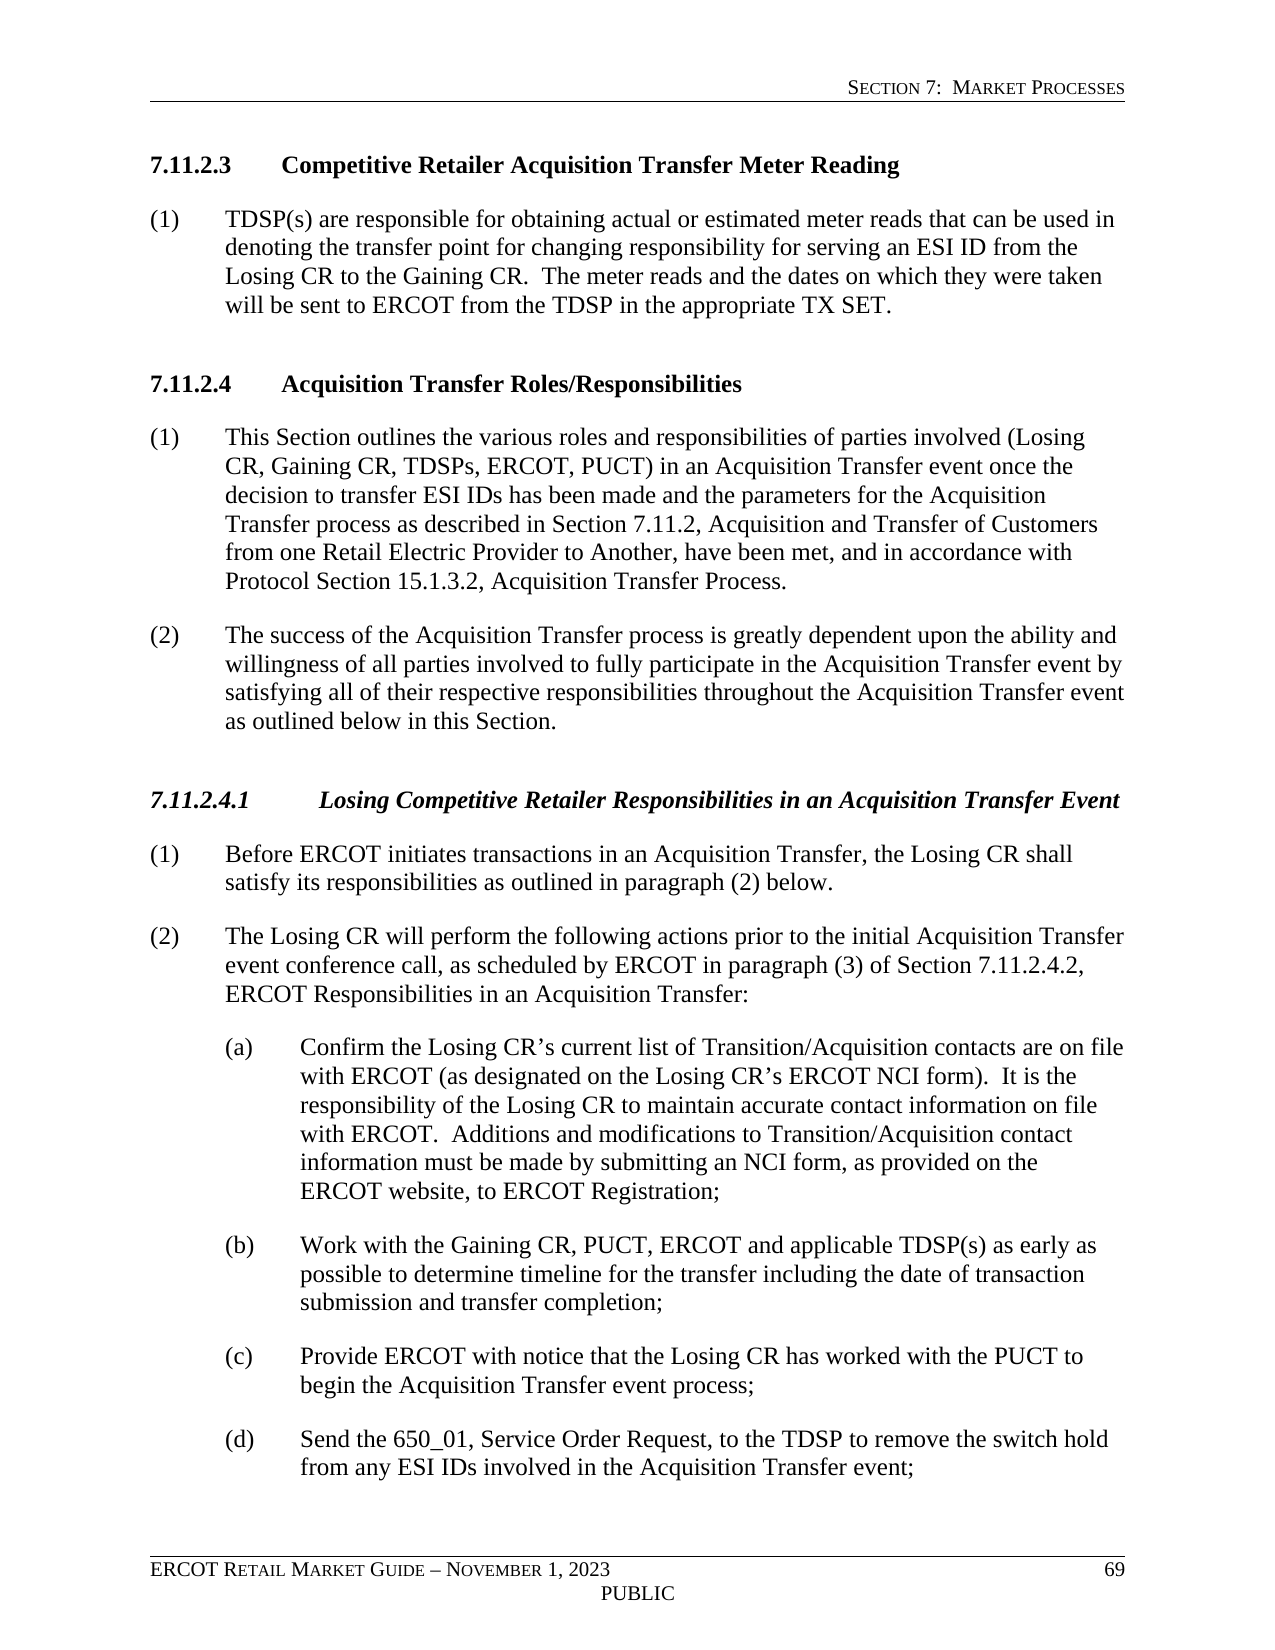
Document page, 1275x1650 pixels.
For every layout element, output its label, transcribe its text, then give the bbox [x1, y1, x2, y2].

text 7.11.2.4.1 Losing Competitive Retailer Responsibilities in an Acquisition Transfer Event [150, 785, 1125, 814]
text (b) Work with the Gaining CR, PUCT, ERCOT and applicable TDSP(s) as early as possible to determine timeline for the transfer including the date of transaction submission and transfer completion; [225, 1230, 1125, 1316]
text (1) TDSP(s) are responsible for obtaining actual or estimated meter reads that can be used in denoting the transfer point for changing responsibility for serving an ESI ID from the Losing CR to the Gaining CR. The meter reads and the dates on which they were taken will be sent to ERCOT from the TDSP in the appropriate TX SET. [150, 204, 1125, 319]
text (1) This Section outlines the various roles and responsibilities of parties involved (Losing CR, Gaining CR, TDSPs, ERCOT, PUCT) in an Acquisition Transfer event once the decision to transfer ESI IDs has been made and the parameters for the Acquisition Transfer process as described in Section 7.11.2, Acquisition and Transfer of Customers from one Retail Electric Provider to Another, have been met, and in accordance with Protocol Section 15.1.3.2, Acquisition Transfer Process. [150, 422, 1125, 595]
text (d) Send the 650_01, Service Order Request, to the TDSP to remove the switch hold from any ESI IDs involved in the Acquisition Transfer event; [225, 1424, 1125, 1481]
text (a) Confirm the Losing CR’s current list of Transition/Acquisition contacts are on file with ERCOT (as designated on the Losing CR’s ERCOT NCI form). It is the responsibility of the Losing CR to maintain accurate contact information on file with ERCOT. Additions and modifications to Transition/Acquisition contact information must be made by submitting an NCI form, as provided on the ERCOT website, to ERCOT Registration; [225, 1032, 1125, 1205]
text (2) The success of the Acquisition Transfer process is greatly dependent upon the ability and willingness of all parties involved to fully participate in the Acquisition Transfer event by satisfying all of their respective responsibilities throughout the Acquisition Transfer event as outlined below in this Section. [150, 620, 1125, 735]
text 7.11.2.3 Competitive Retailer Acquisition Transfer Meter Reading [150, 150, 1125, 179]
text (c) Provide ERCOT with notice that the Losing CR has worked with the PUCT to begin the Acquisition Transfer event process; [225, 1341, 1125, 1399]
text (1) Before ERCOT initiates transactions in an Acquisition Transfer, the Losing CR shall satisfy its responsibilities as outlined in paragraph (2) below. [150, 839, 1125, 896]
text (2) The Losing CR will perform the following actions prior to the initial Acquisition Transfer event conference call, as scheduled by ERCOT in paragraph (3) of Section 7.11.2.4.2, ERCOT Responsibilities in an Acquisition Transfer: [150, 921, 1125, 1007]
text 7.11.2.4 Acquisition Transfer Roles/Responsibilities [150, 369, 1125, 397]
